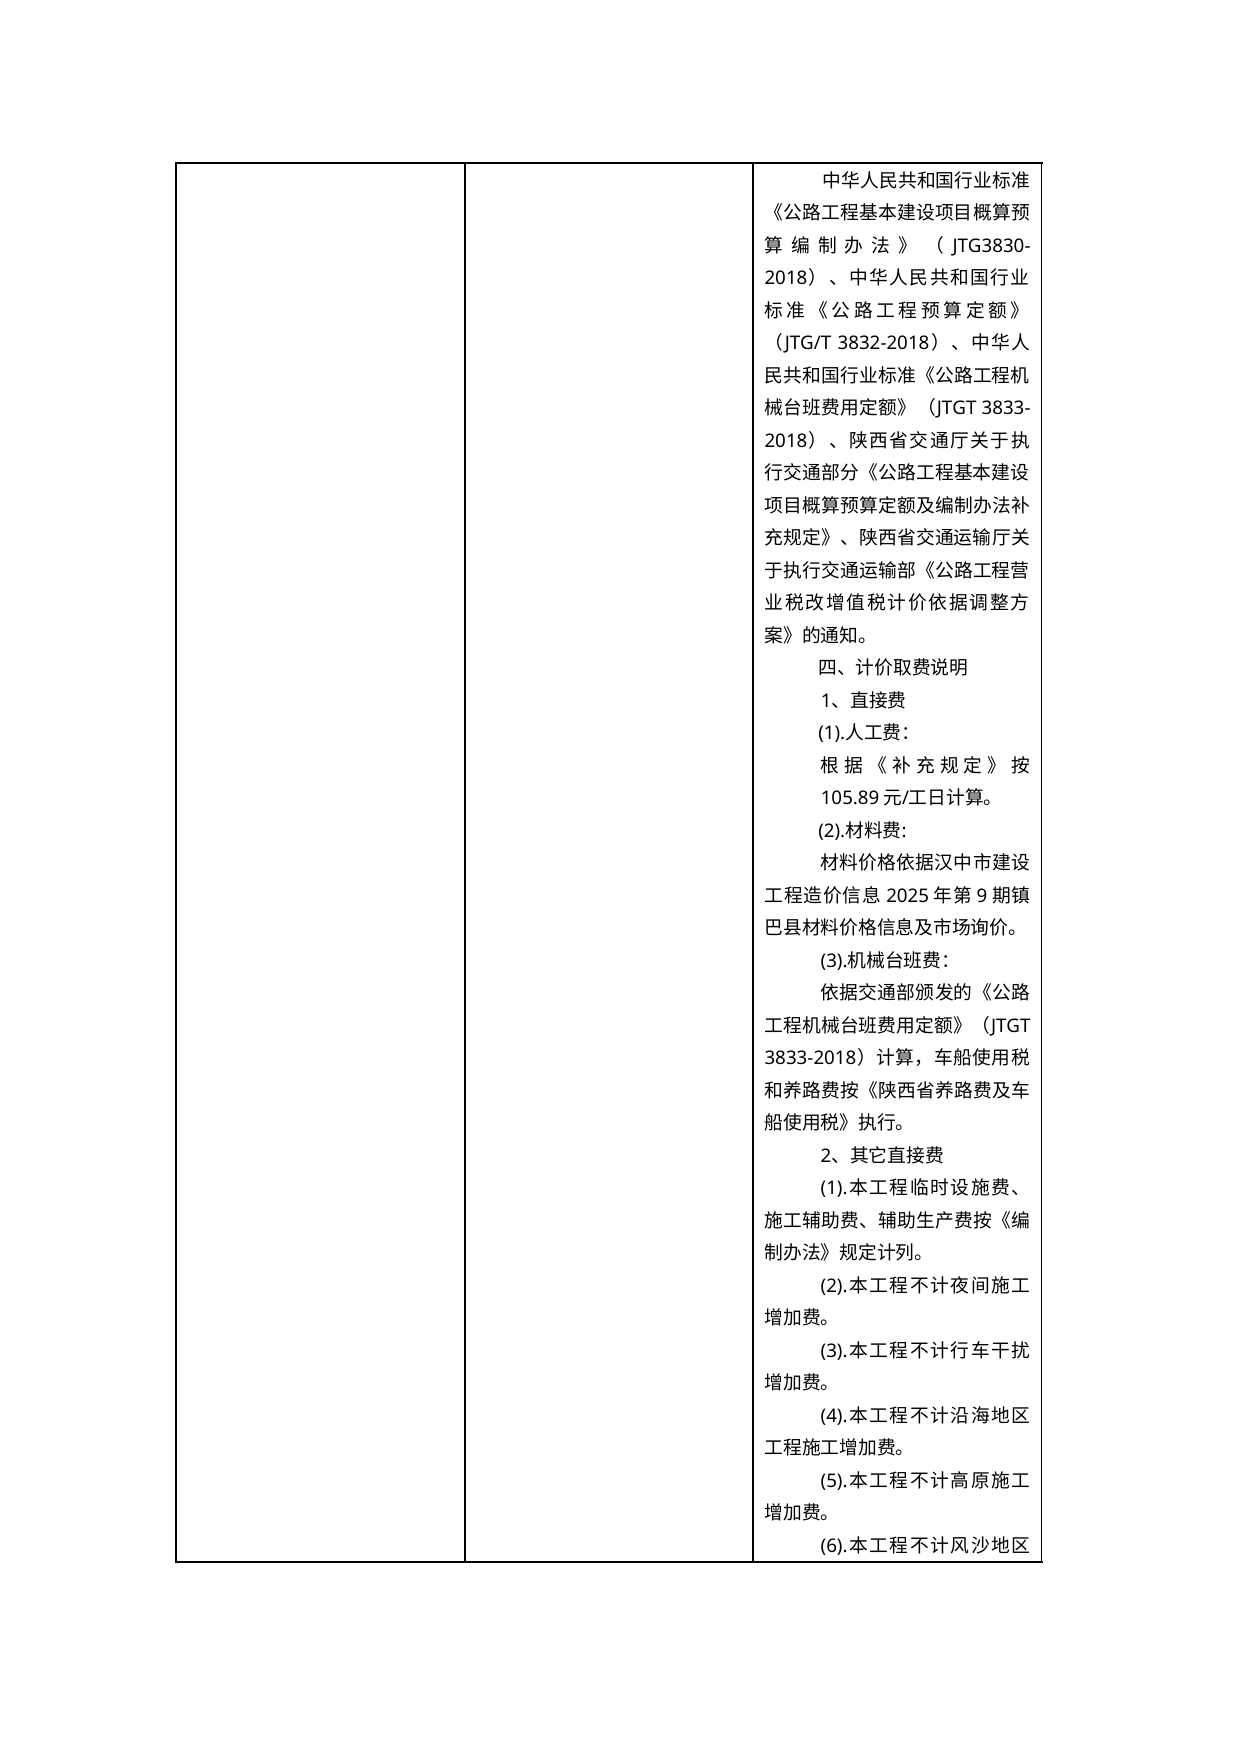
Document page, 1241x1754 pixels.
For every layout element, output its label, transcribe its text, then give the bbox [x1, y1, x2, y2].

table_cell [466, 164, 752, 1561]
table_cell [754, 164, 1041, 1561]
table_cell 1 [177, 164, 464, 1561]
